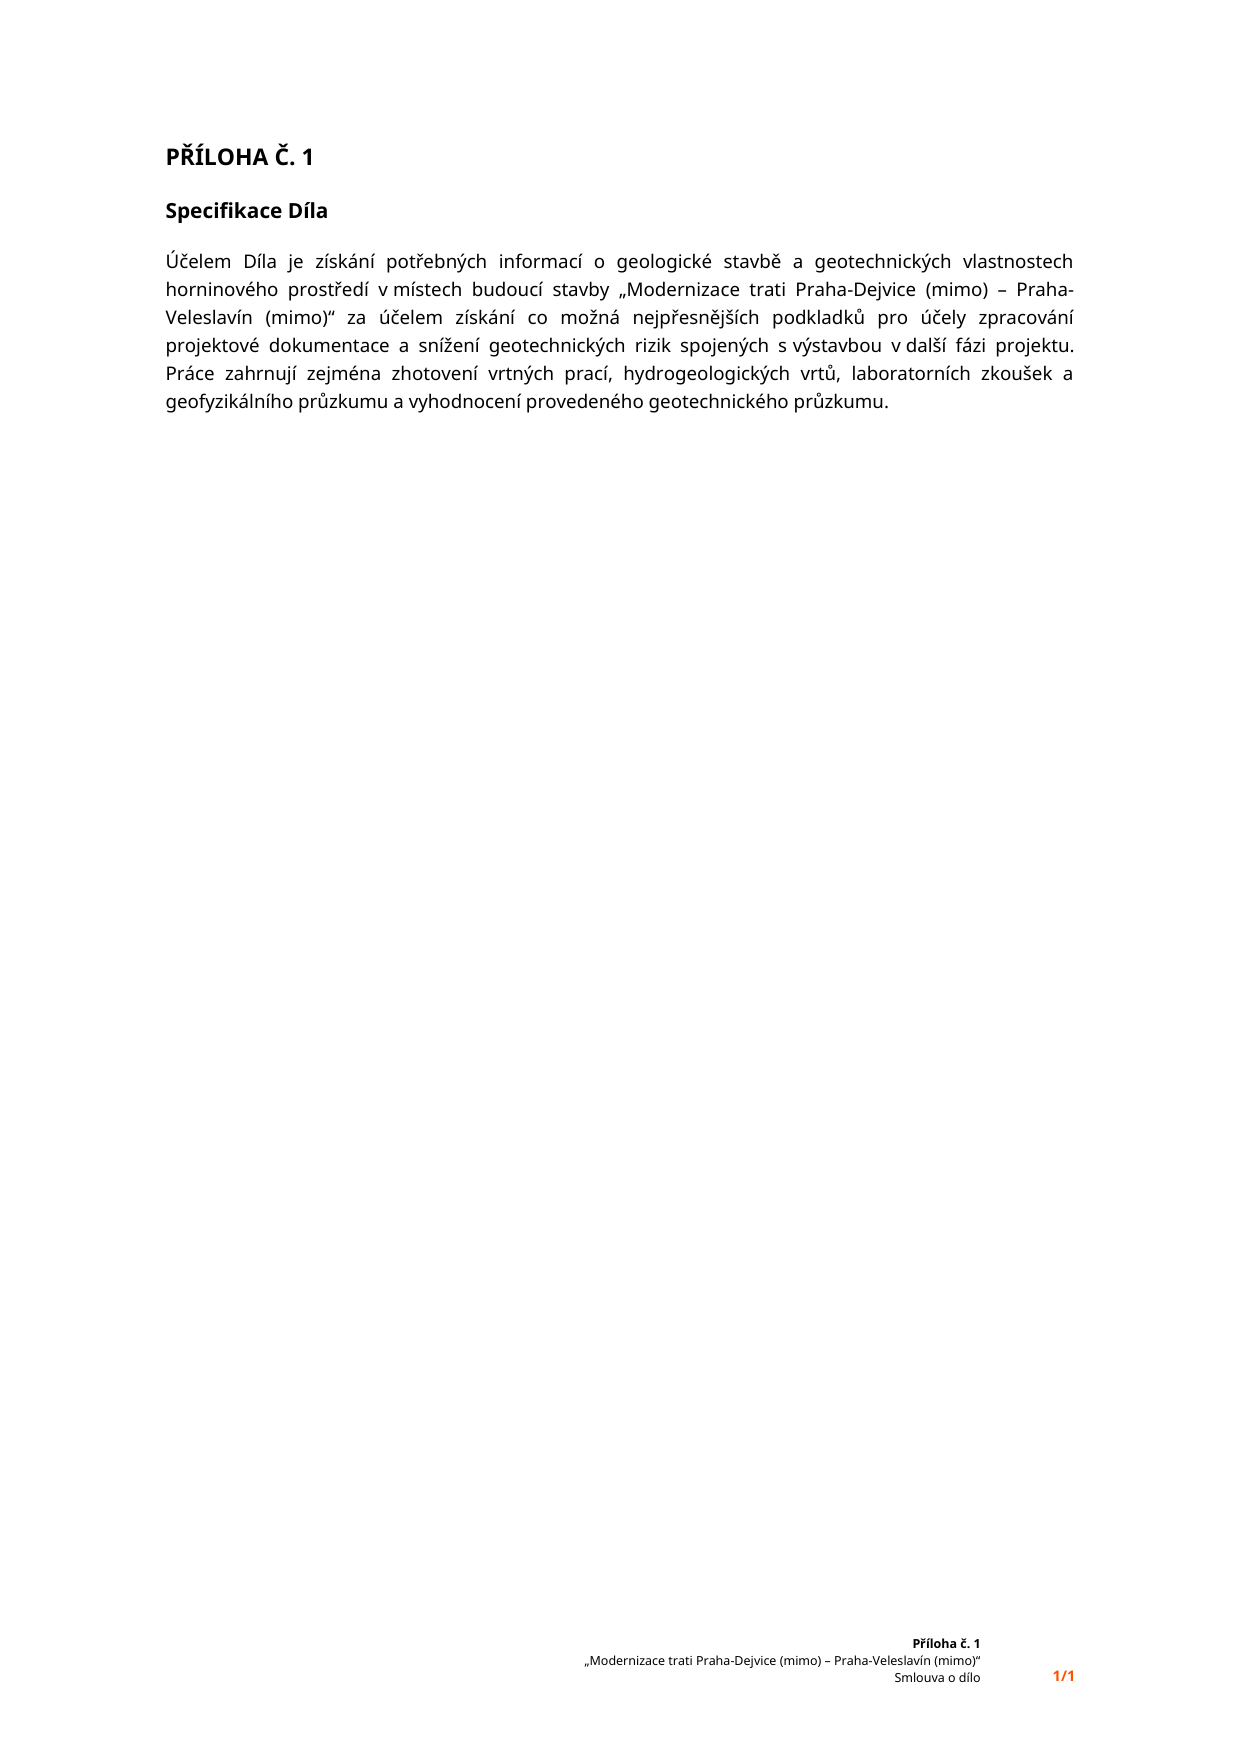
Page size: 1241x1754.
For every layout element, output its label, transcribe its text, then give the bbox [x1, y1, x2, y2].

list Účelem Díla je získání potřebných informací o geologické stavbě a geotechnických vlastnostech horninového prostředí v místech budoucí stavby „Modernizace trati Praha-Dejvice (mimo) – Praha-Veleslavín (mimo)“ za účelem získání co možná nejpřesnějších podkladků pro účely zpracování projektové dokumentace a snížení geotechnických rizik spojených s výstavbou v další fázi projektu. Práce zahrnují zejména zhotovení vrtných prací, hydrogeologických vrtů, laboratorních zkoušek a geofyzikálního průzkumu a vyhodnocení provedeného geotechnického průzkumu. [165, 249, 1075, 414]
text Specifikace Díla [165, 197, 1075, 225]
text Příloha č. 1 [165, 141, 1075, 173]
